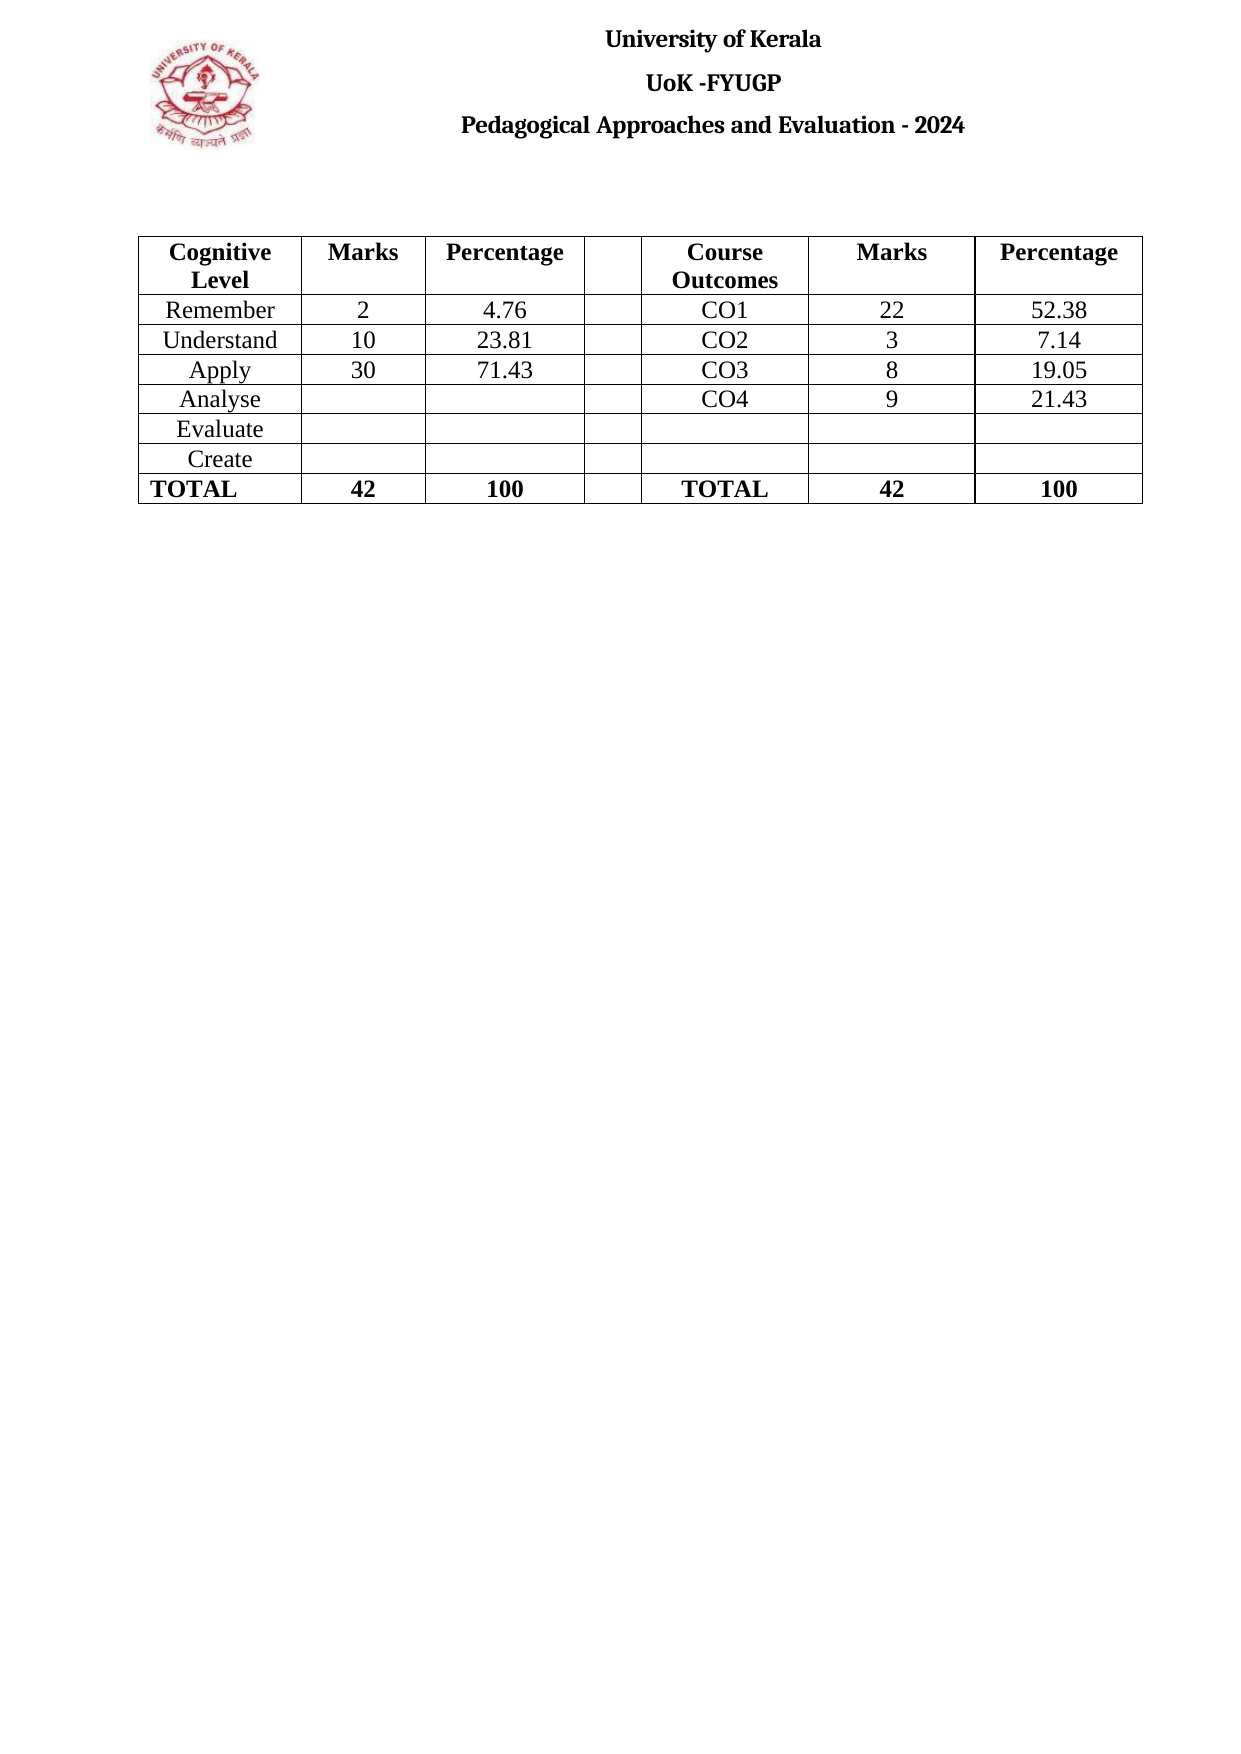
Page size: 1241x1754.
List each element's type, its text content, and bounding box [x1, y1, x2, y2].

table_cell 42 [809, 474, 974, 503]
table_header Cognitive Level [139, 237, 301, 294]
table_header Marks [809, 237, 974, 294]
table_cell 4.76 [426, 295, 584, 324]
table_cell [585, 444, 641, 473]
table_cell 2 [302, 295, 425, 324]
table_cell Remember [139, 295, 301, 324]
table_header Percentage [976, 237, 1142, 294]
table_cell CO4 [642, 385, 808, 413]
table_cell [302, 414, 425, 443]
table_cell CO3 [642, 355, 808, 383]
table_cell 19.05 [976, 355, 1142, 383]
table_cell 52.38 [976, 295, 1142, 324]
table_cell Evaluate [139, 414, 301, 443]
picture [150, 40, 260, 150]
table_cell [426, 414, 584, 443]
table_cell [976, 444, 1142, 473]
table_cell [585, 325, 641, 354]
table_cell [302, 385, 425, 413]
table_cell [585, 474, 641, 503]
table_cell 8 [809, 355, 974, 383]
table_cell 10 [302, 325, 425, 354]
table_header Percentage [426, 237, 584, 294]
table_cell [585, 355, 641, 383]
table_cell 71.43 [426, 355, 584, 383]
table_cell 100 [426, 474, 584, 503]
table_cell [426, 385, 584, 413]
table_cell [976, 414, 1142, 443]
table_cell [809, 444, 974, 473]
table_cell TOTAL [139, 474, 301, 503]
table_cell 21.43 [976, 385, 1142, 413]
table_cell [642, 414, 808, 443]
table_cell 30 [302, 355, 425, 383]
table_cell [585, 414, 641, 443]
table_cell [585, 385, 641, 413]
table_cell [585, 295, 641, 324]
table_cell TOTAL [642, 474, 808, 503]
table_cell Understand [139, 325, 301, 354]
table_cell 23.81 [426, 325, 584, 354]
table_cell 9 [809, 385, 974, 413]
table_cell 3 [809, 325, 974, 354]
table_cell 7.14 [976, 325, 1142, 354]
table_header Course Outcomes [642, 237, 808, 294]
table_cell CO2 [642, 325, 808, 354]
table_cell Analyse [139, 385, 301, 413]
table_cell Create [139, 444, 301, 473]
table_cell 42 [302, 474, 425, 503]
table_cell [642, 444, 808, 473]
table_header Marks [302, 237, 425, 294]
table_cell Apply [139, 355, 301, 383]
table_cell [426, 444, 584, 473]
table_cell [809, 414, 974, 443]
table_cell CO1 [642, 295, 808, 324]
table_cell 22 [809, 295, 974, 324]
table_header [585, 237, 641, 294]
table_cell 100 [976, 474, 1142, 503]
table_cell [302, 444, 425, 473]
